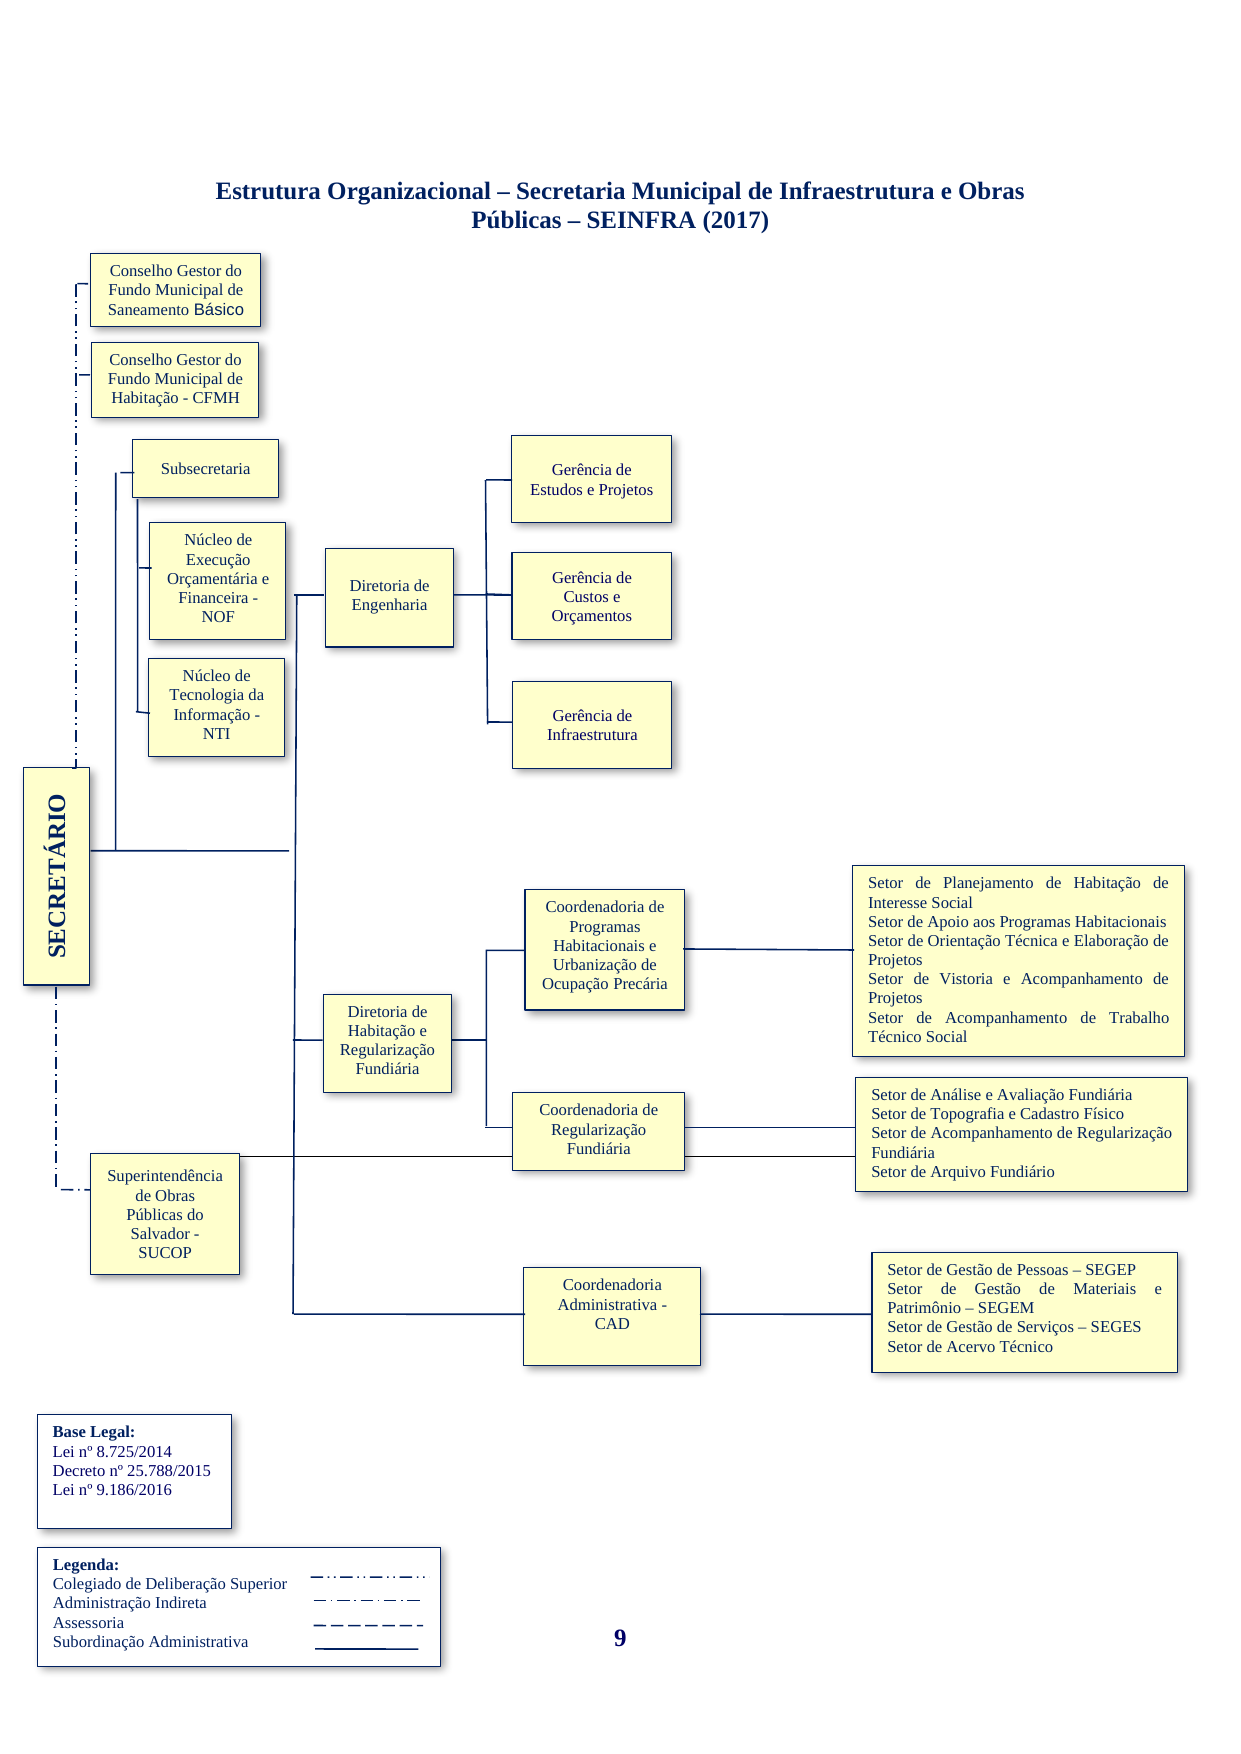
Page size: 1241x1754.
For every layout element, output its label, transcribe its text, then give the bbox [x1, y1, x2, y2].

text Estrutura Organizacional – Secretaria Municipal de Infraestrutura e Obras Públicas – SEINFRA (2017) [177, 176, 1063, 234]
